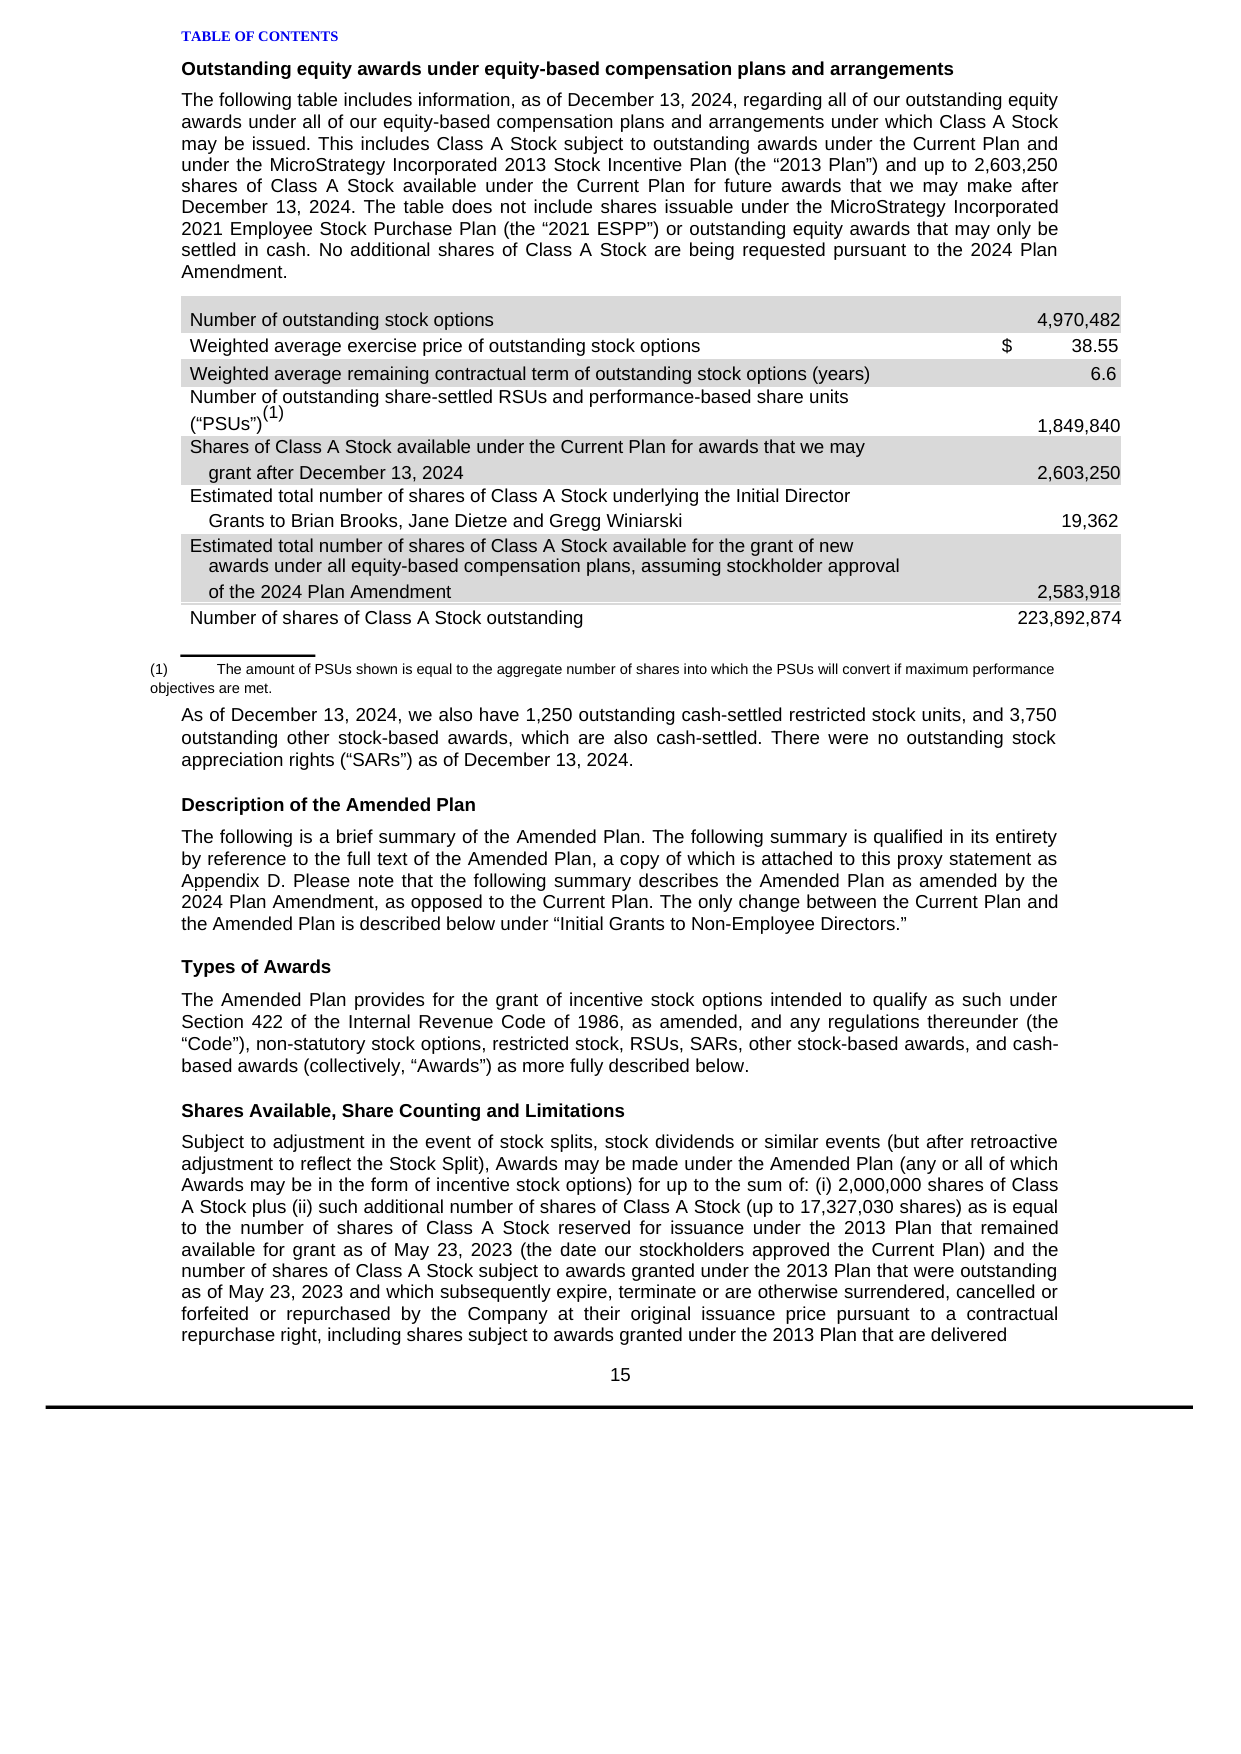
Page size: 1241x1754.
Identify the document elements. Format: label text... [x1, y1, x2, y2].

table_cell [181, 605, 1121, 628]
text The Amended Plan provides for the grant of incentive stock options intended to qualify as such under Section 422 of the Internal Revenue Code of 1986, as amended, and any regulations thereunder (the “Code”), non-statutory stock options, restricted stock, RSUs, SARs, other stock-based awards, and cash-based awards (collectively, “Awards”) as more fully described below. [181, 988, 1059, 1077]
text Shares Available, Share Counting and Limitations [181, 1099, 1090, 1121]
text The following table includes information, as of December 13, 2024, regarding all of our outstanding equity awards under all of our equity-based compensation plans and arrangements under which Class A Stock may be issued. This includes Class A Stock subject to outstanding awards under the Current Plan and under the MicroStrategy Incorporated 2013 Stock Incentive Plan (the “2013 Plan”) and up to 2,603,250 shares of Class A Stock available under the Current Plan for future awards that we may make after December 13, 2024. The table does not include shares issuable under the MicroStrategy Incorporated 2021 Employee Stock Purchase Plan (the “2021 ESPP”) or outstanding equity awards that may only be settled in cash. No additional shares of Class A Stock are being requested pursuant to the 2024 Plan Amendment. [181, 90, 1059, 282]
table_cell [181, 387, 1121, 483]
text 15 [150, 1364, 1090, 1386]
text The following is a brief summary of the Amended Plan. The following summary is qualified in its entirety by reference to the full text of the Amended Plan, a copy of which is attached to this proxy statement as Appendix D. Please note that the following summary describes the Amended Plan as amended by the 2024 Plan Amendment, as opposed to the Current Plan. The only change between the Current Plan and the Amended Plan is described below under “Initial Grants to Non-Employee Directors.” [181, 826, 1059, 935]
list The amount of PSUs shown is equal to the aggregate number of shares into which the PSUs will convert if maximum performance objectives are met. [150, 661, 1090, 697]
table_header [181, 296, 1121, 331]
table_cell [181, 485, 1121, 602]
text As of December 13, 2024, we also have 1,250 outstanding cash-settled restricted stock units, and 3,750 outstanding other stock-based awards, which are also cash-settled. There were no outstanding stock appreciation rights (“SARs”) as of December 13, 2024. [181, 704, 1057, 771]
text Subject to adjustment in the event of stock splits, stock dividends or similar events (but after retroactive adjustment to reflect the Stock Split), Awards may be made under the Amended Plan (any or all of which Awards may be in the form of incentive stock options) for up to the sum of: (i) 2,000,000 shares of Class A Stock plus (ii) such additional number of shares of Class A Stock (up to 17,327,030 shares) as is equal to the number of shares of Class A Stock reserved for issuance under the 2013 Plan that remained available for grant as of May 23, 2023 (the date our stockholders approved the Current Plan) and the number of shares of Class A Stock subject to awards granted under the 2013 Plan that were outstanding as of May 23, 2023 and which subsequently expire, terminate or are otherwise surrendered, cancelled or forfeited or repurchased by the Company at their original issuance price pursuant to a contractual repurchase right, including shares subject to awards granted under the 2013 Plan that are delivered [181, 1132, 1059, 1345]
text Outstanding equity awards under equity-based compensation plans and arrangements [181, 57, 1090, 79]
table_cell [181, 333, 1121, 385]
text Types of Awards [181, 956, 1090, 978]
picture [45, 1405, 1193, 1409]
text Description of the Amended Plan [181, 794, 1090, 815]
text TABLE OF CONTENTS [181, 27, 1090, 44]
